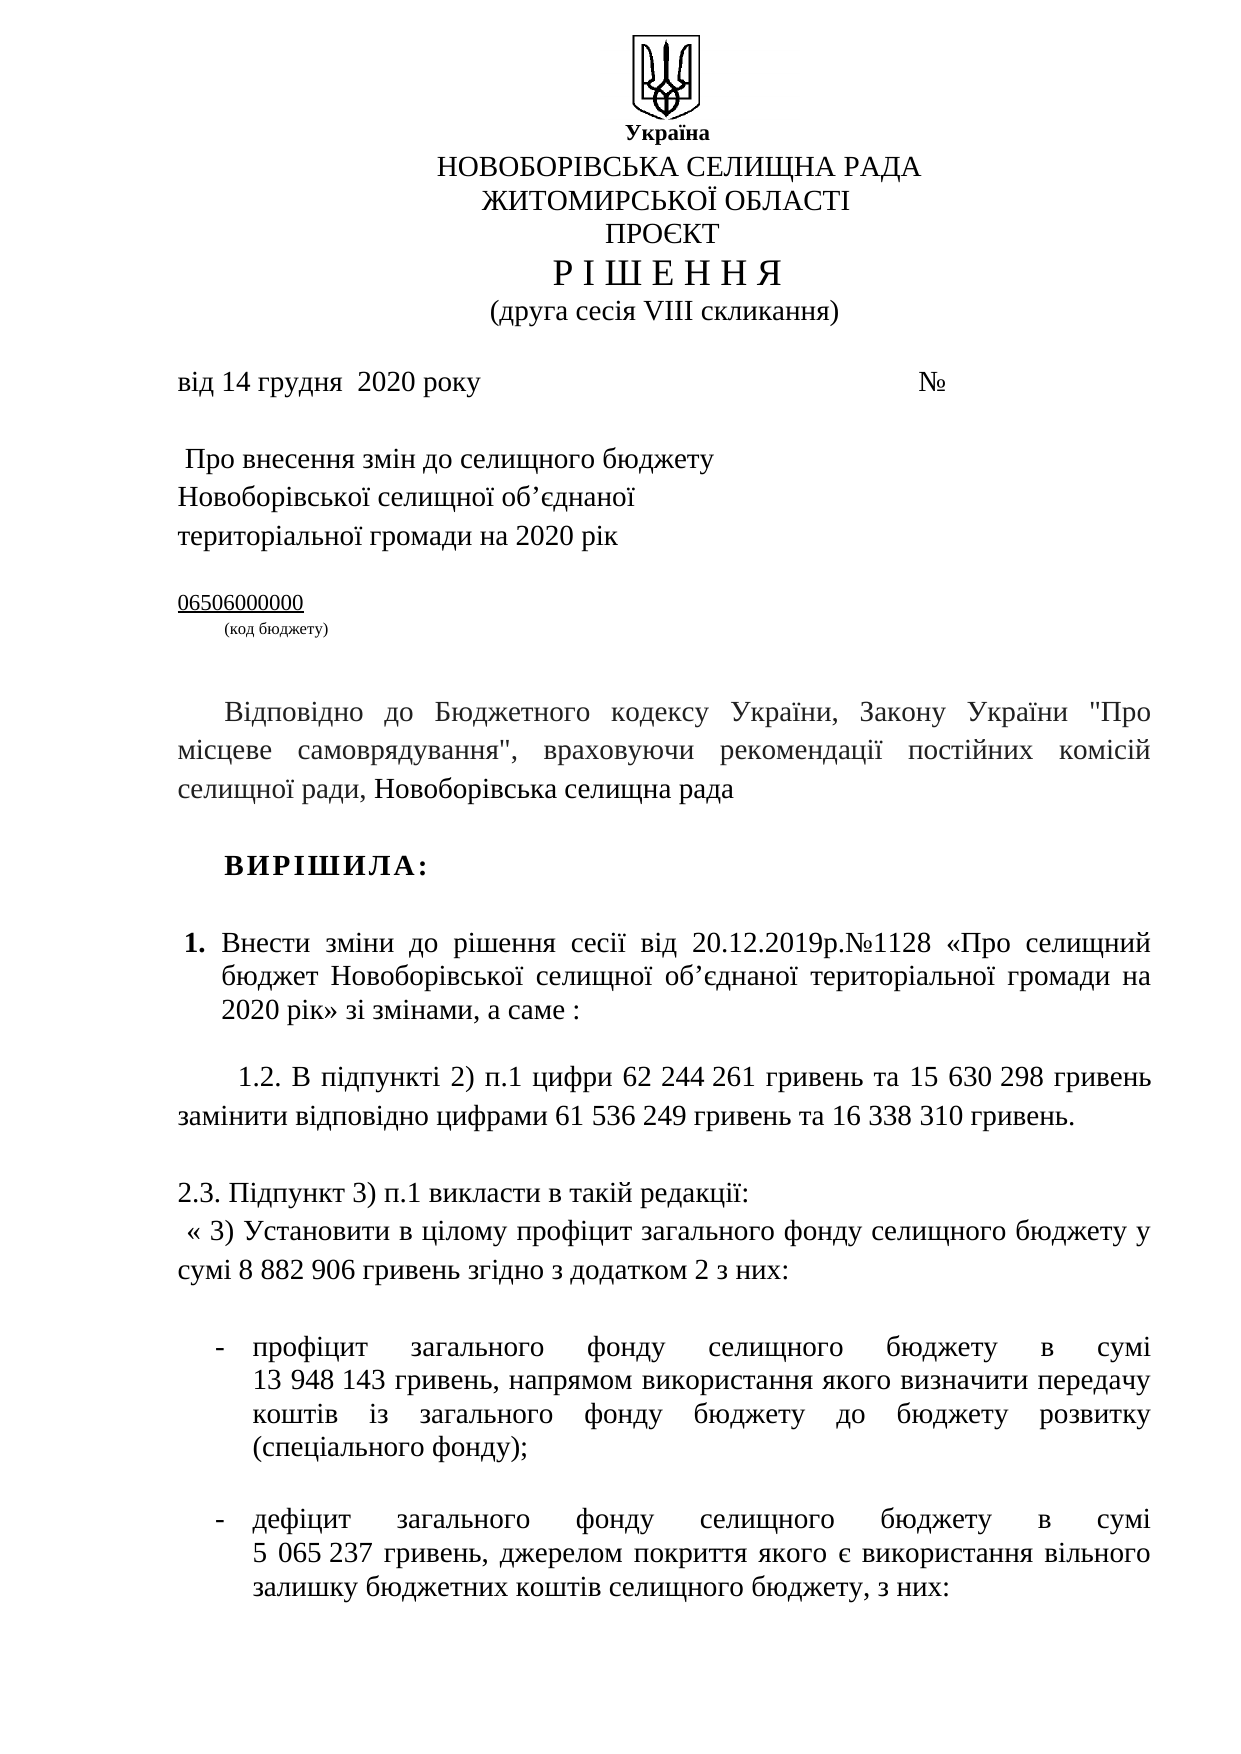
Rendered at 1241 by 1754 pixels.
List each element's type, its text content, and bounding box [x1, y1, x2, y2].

text Україна [177, 119, 1152, 146]
text 2.3. Підпункт 3) п.1 викласти в такій редакції: [177, 1175, 1152, 1208]
text Відповідно до Бюджетного кодексу України, Закону України "Про місцеве самоврядування", враховуючи рекомендації постійних комісій селищної ради, Новоборівська селищна рада [177, 694, 1152, 732]
subtitle ПРОЄКТ [177, 217, 1147, 250]
list Внести зміни до рішення сесії від 20.12.2019р.№1128 «Про селищний бюджет Новоборівської селищної об’єднаної територіальної громади на 2020 рік» зі змінами, а саме : [183, 925, 1152, 1026]
table_header Про внесення змін до селищного бюджету Новоборівської селищної об’єднаної територіальної громади на 2020 рік [166, 441, 1152, 588]
text ВИРІШИЛА: [177, 848, 1152, 881]
text « 3) Установити в цілому профіцит загального фонду селищного бюджету у сумі 8 882 906 гривень згідно з додатком 2 з них: [177, 1213, 1152, 1285]
list дефіцит загального фонду селищного бюджету в сумі 5 065 237 гривень, джерелом покриття якого є використання вільного залишку бюджетних коштів селищного бюджету, з них: [215, 1502, 1152, 1602]
subtitle НОВОБОРІВСЬКА СЕЛИЩНА РАДА [177, 149, 1152, 183]
text (друга сесія VIII скликання) [177, 293, 1152, 327]
subtitle Р І Ш Е Н Н Я [177, 250, 1147, 293]
subtitle ЖИТОМИРСЬКОЇ ОБЛАСТІ [177, 183, 1147, 217]
list профіцит загального фонду селищного бюджету в сумі 13 948 143 гривень, напрямом використання якого визначити передачу коштів із загального фонду бюджету до бюджету розвитку (спеціального фонду); [215, 1329, 1152, 1463]
text 1.2. В підпункті 2) п.1 цифри 62 244 261 гривень та 15 630 298 гривень замінити відповідно цифрами 61 536 249 гривень та 16 338 310 гривень. [177, 1059, 1152, 1131]
table_cell 06506000000 (код бюджету) [166, 589, 1152, 661]
text Відповідно до Бюджетного кодексу України, Закону України "Про місцеве самоврядування", враховуючи рекомендації постійних комісій селищної ради, Новоборівська селищна рада [177, 766, 1152, 804]
text від 14 грудня 2020 року № [177, 364, 1152, 397]
